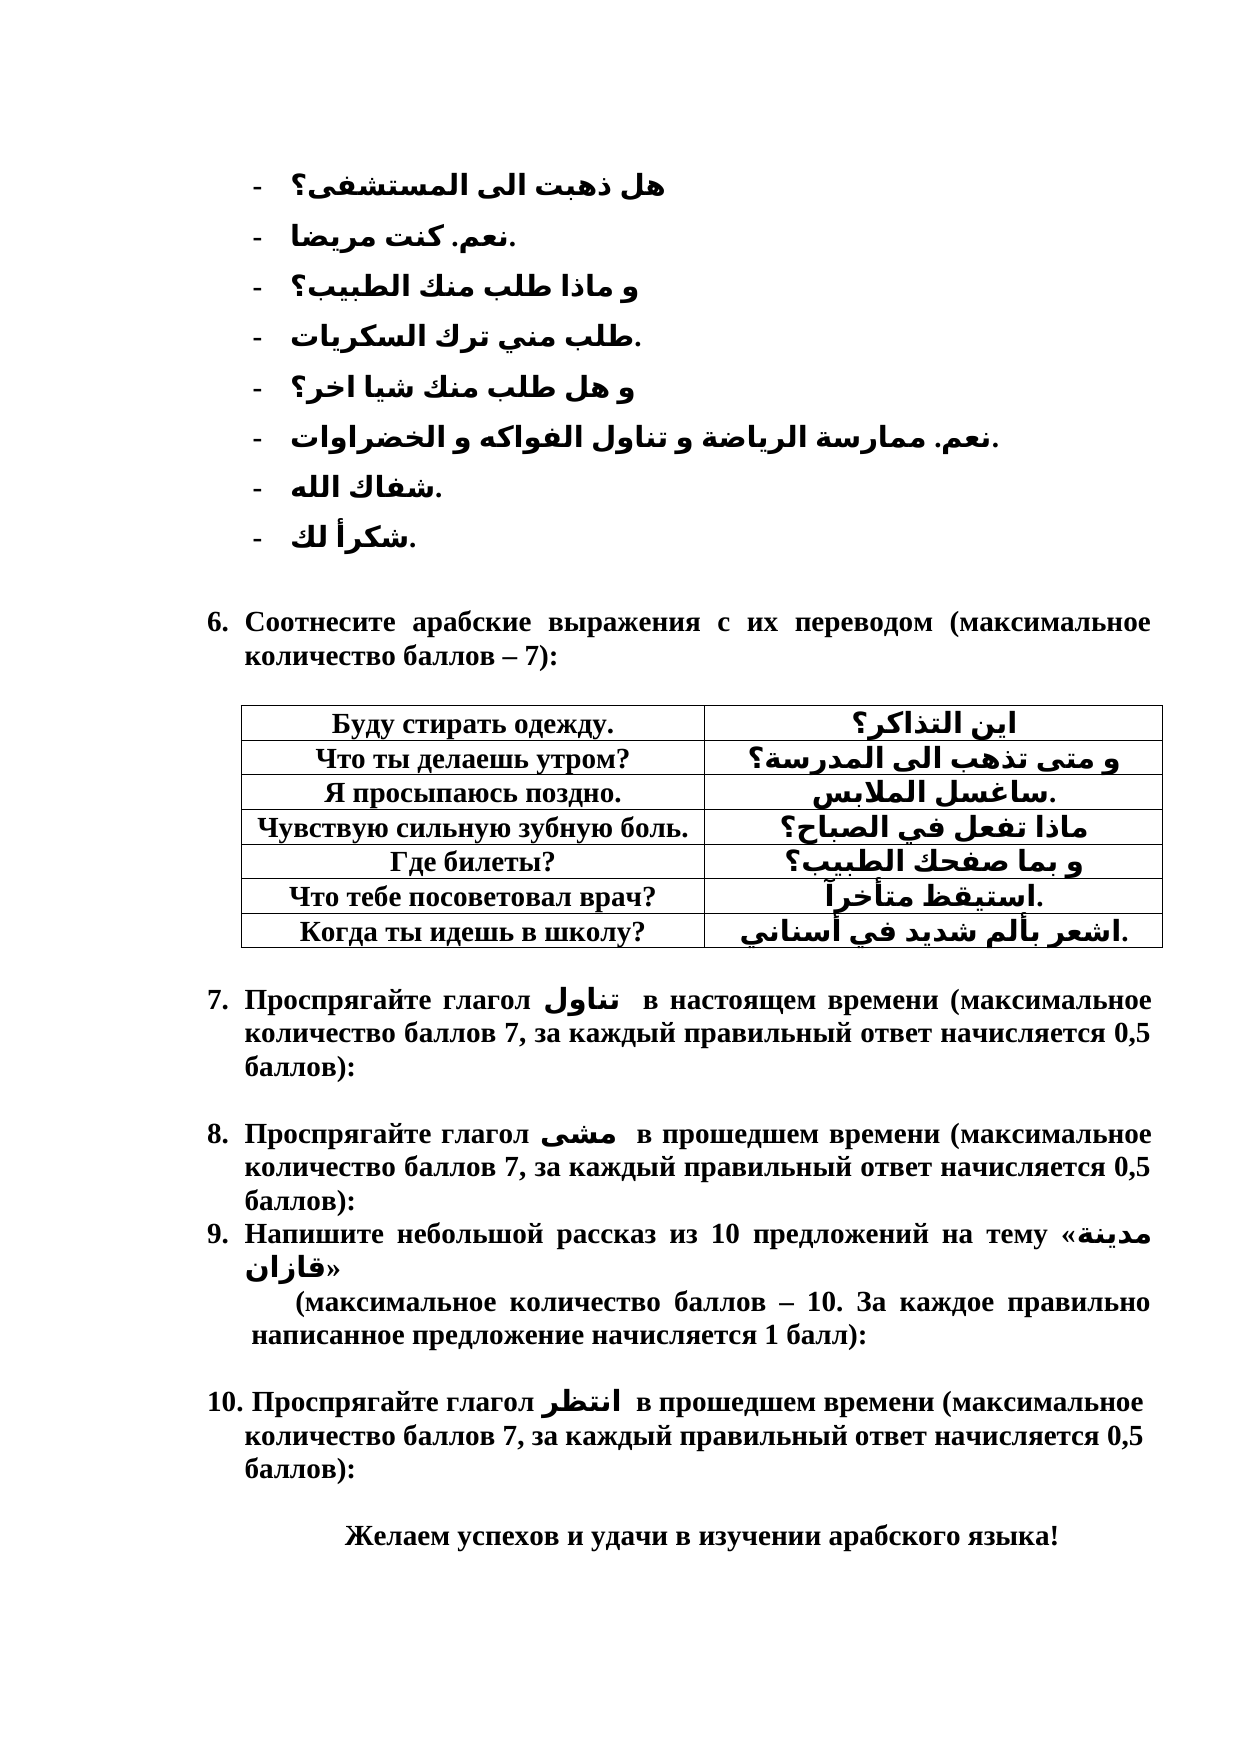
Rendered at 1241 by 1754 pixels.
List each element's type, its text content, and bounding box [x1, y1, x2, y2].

list نعم. ممارسة الرياضة و تناول الفواكه و الخضراوات. [252, 420, 1152, 453]
list طلب مني ترك السكريات. [252, 319, 1152, 353]
table_cell و متى تذهب الى المدرسة؟ [705, 741, 1162, 774]
list Напишите небольшой рассказ из 10 предложений на тему «مدينة قازان» [207, 1217, 1152, 1284]
table_cell اشعر بألم شديد في أسناني. [705, 914, 1162, 947]
table_header Буду стирать одежду. [242, 706, 704, 740]
list و هل طلب منك شيا اخر؟ [252, 370, 1152, 403]
text (максимальное количество баллов – 10. За каждое правильно написанное предложение начисляется 1 балл): [177, 1284, 1152, 1351]
table_cell Что тебе посоветовал врач? [242, 879, 704, 913]
list شكرأ لك. [252, 521, 1152, 554]
table_cell استيقظ متأخرآ. [705, 879, 1162, 913]
table_cell Я просыпаюсь поздно. [242, 775, 704, 809]
list Проспрягайте глагол تناول в настоящем времени (максимальное количество баллов 7, за каждый правильный ответ начисляется 0,5 баллов): [207, 982, 1152, 1082]
list نعم. كنت مريضا. [252, 219, 1152, 252]
table_cell Где билеты? [242, 845, 704, 878]
table_header اين التذاكر؟ [705, 706, 1162, 740]
list Соотнесите арабские выражения с их переводом (максимальное количество баллов – 7): [207, 604, 1152, 672]
list Проспрягайте глагол مشى в прошедшем времени (максимальное количество баллов 7, за каждый правильный ответ начисляется 0,5 баллов): [207, 1116, 1152, 1217]
list هل ذهبت الى المستشفى؟ [252, 168, 1152, 202]
table_cell Что ты делаешь утром? [242, 741, 704, 774]
list شفاك الله. [252, 470, 1152, 504]
list و ماذا طلب منك الطبيب؟ [252, 269, 1152, 303]
table_cell Когда ты идешь в школу? [242, 914, 704, 947]
list Желаем успехов и удачи в изучении арабского языка! [252, 1518, 1152, 1552]
table_cell ماذا تفعل في الصباح؟ [705, 810, 1162, 843]
table_cell و بما صفحك الطبيب؟ [705, 845, 1162, 878]
table_cell ساغسل الملابس. [705, 775, 1162, 809]
table_cell Чувствую сильную зубную боль. [242, 810, 704, 843]
list Проспрягайте глагол انتظر в прошедшем времени (максимальное количество баллов 7, за каждый правильный ответ начисляется 0,5 баллов): [207, 1384, 1152, 1485]
